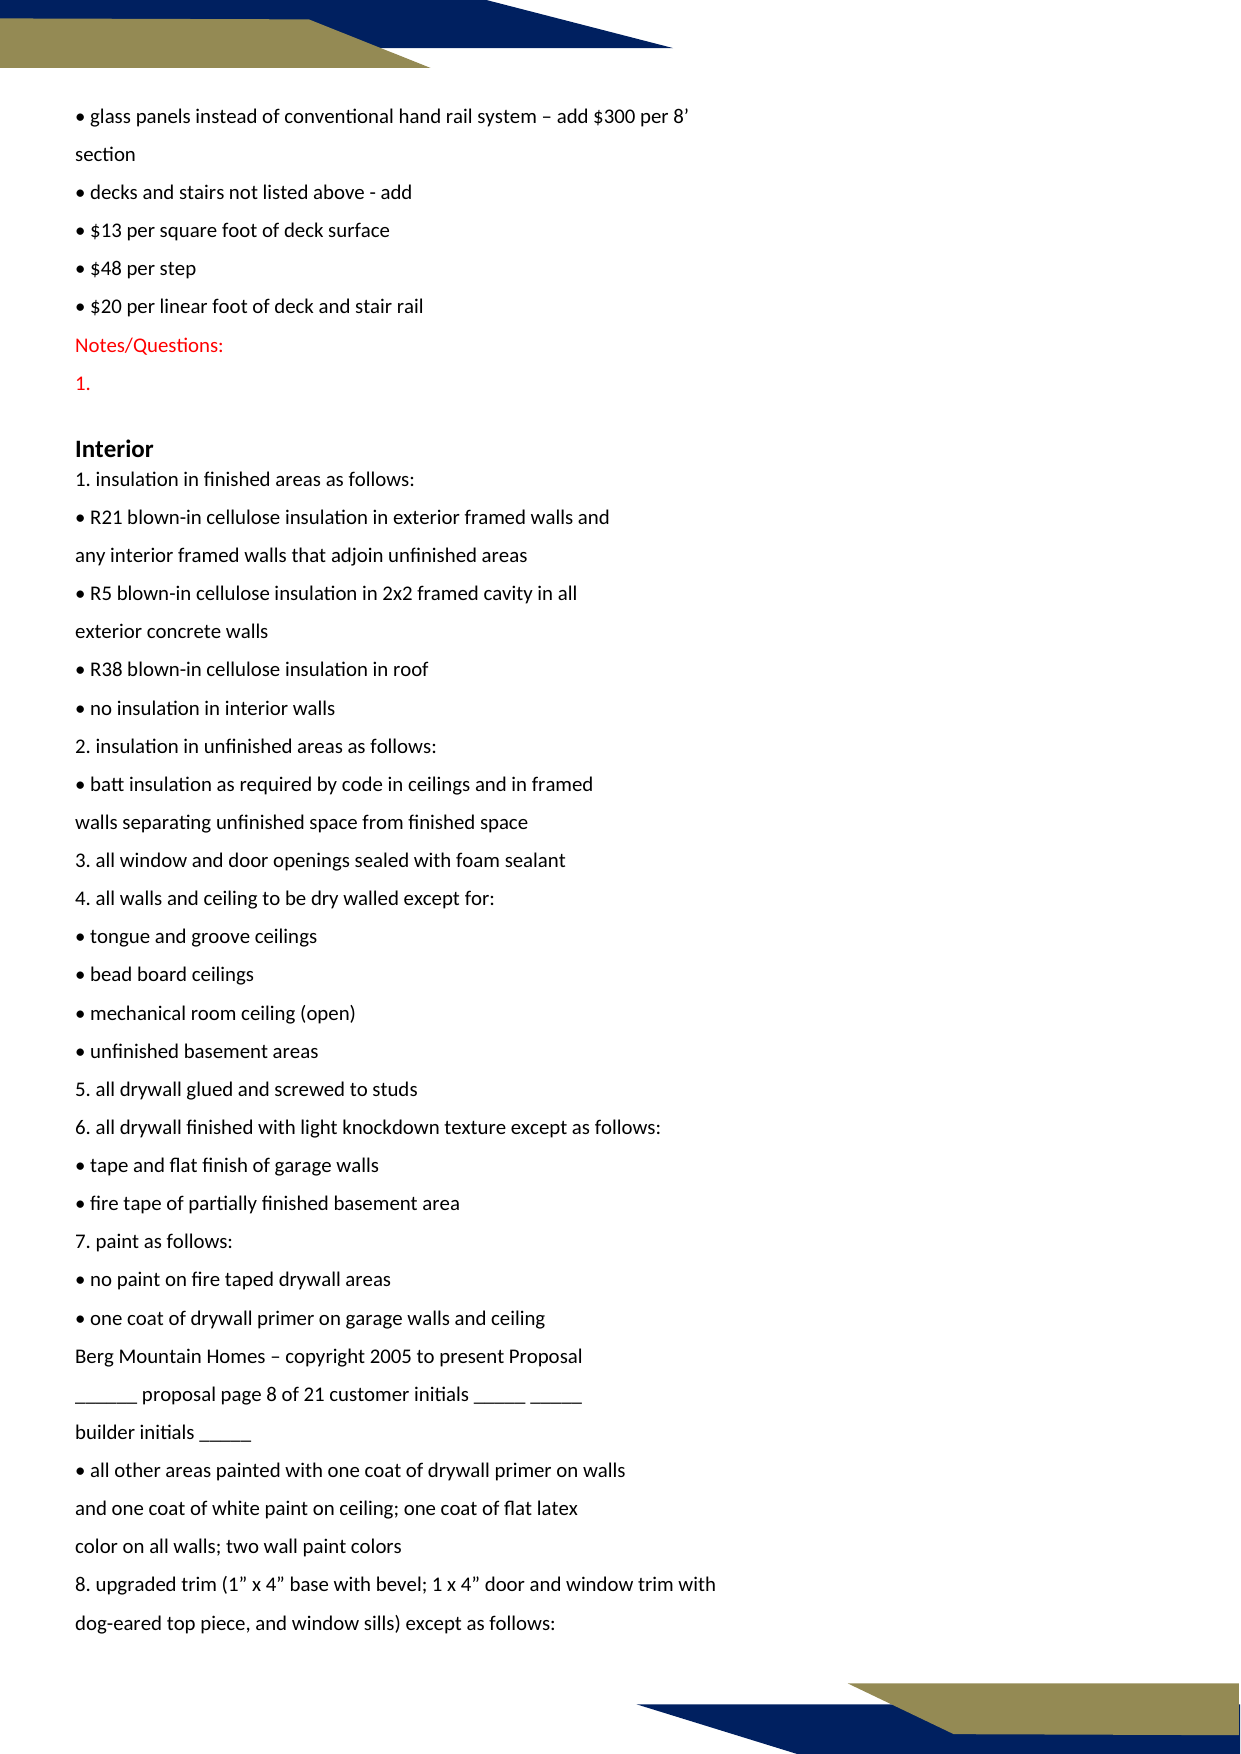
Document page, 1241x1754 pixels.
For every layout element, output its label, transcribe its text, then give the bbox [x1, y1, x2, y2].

text and one coat of white paint on ceiling; one coat of flat latex [75, 1495, 1165, 1521]
text 1. [75, 370, 1165, 395]
text Berg Mountain Homes – copyright 2005 to present Proposal [75, 1343, 1165, 1368]
text • tongue and groove ceilings [75, 923, 1165, 949]
text 6. all drywall finished with light knockdown texture except as follows: [75, 1114, 1165, 1139]
text 2. insulation in unfinished areas as follows: [75, 733, 1165, 758]
text 1. insulation in finished areas as follows: [75, 466, 1165, 491]
text walls separating unfinished space from finished space [75, 809, 1165, 834]
text ______ proposal page 8 of 21 customer initials _____ _____ [75, 1381, 1165, 1406]
text Notes/Questions: [75, 332, 1165, 357]
text 4. all walls and ceiling to be dry walled except for: [75, 885, 1165, 911]
text • no insulation in interior walls [75, 695, 1165, 720]
text • R21 blown-in cellulose insulation in exterior framed walls and [75, 504, 1165, 529]
text • all other areas painted with one coat of drywall primer on walls [75, 1457, 1165, 1483]
text • fire tape of partially finished basement area [75, 1190, 1165, 1216]
text 3. all window and door openings sealed with foam sealant [75, 847, 1165, 873]
text exterior concrete walls [75, 618, 1165, 644]
subtitle Interior [75, 433, 1165, 463]
text 7. paint as follows: [75, 1228, 1165, 1254]
text • glass panels instead of conventional hand rail system – add $300 per 8’ [75, 103, 1165, 128]
text dog-eared top piece, and window sills) except as follows: [75, 1610, 1165, 1635]
text color on all walls; two wall paint colors [75, 1533, 1165, 1559]
text • R5 blown-in cellulose insulation in 2x2 framed cavity in all [75, 580, 1165, 606]
text any interior framed walls that adjoin unfinished areas [75, 542, 1165, 568]
text • batt insulation as required by code in ceilings and in framed [75, 771, 1165, 796]
text builder initials _____ [75, 1419, 1165, 1444]
text • bead board ceilings [75, 962, 1165, 987]
text • mechanical room ceiling (open) [75, 1000, 1165, 1025]
text • unfinished basement areas [75, 1038, 1165, 1063]
text 8. upgraded trim (1” x 4” base with bevel; 1 x 4” door and window trim with [75, 1572, 1165, 1597]
text 5. all drywall glued and screwed to studs [75, 1076, 1165, 1101]
text • decks and stairs not listed above - add [75, 179, 1165, 205]
text section [75, 141, 1165, 167]
text • no paint on fire taped drywall areas [75, 1267, 1165, 1292]
text • tape and flat finish of garage walls [75, 1152, 1165, 1178]
text • $13 per square foot of deck surface [75, 217, 1165, 243]
text • one coat of drywall primer on garage walls and ceiling [75, 1305, 1165, 1330]
text • R38 blown-in cellulose insulation in roof [75, 657, 1165, 682]
text • $48 per step [75, 256, 1165, 281]
text • $20 per linear foot of deck and stair rail [75, 294, 1165, 319]
